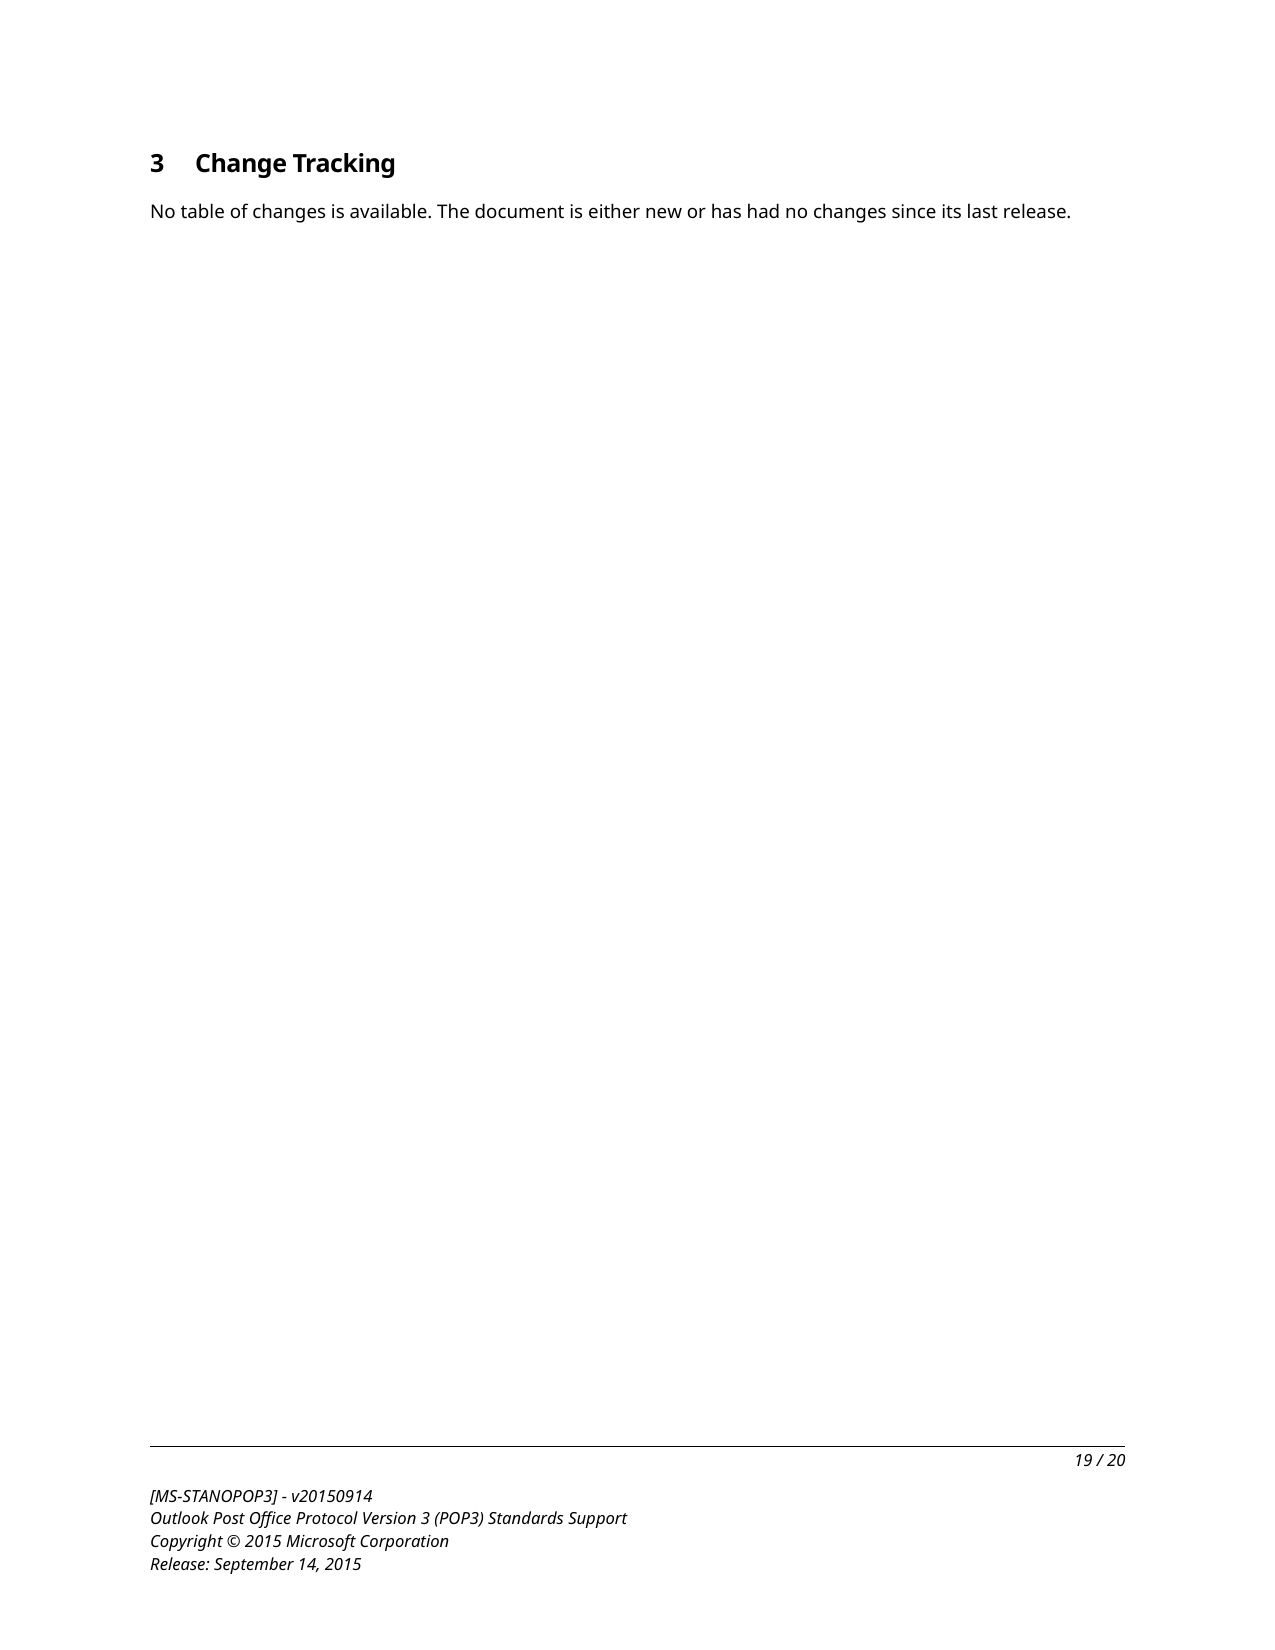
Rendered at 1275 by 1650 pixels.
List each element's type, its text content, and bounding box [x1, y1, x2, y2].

subtitle Change Tracking [150, 146, 1125, 180]
text No table of changes is available. The document is either new or has had no changes since its last release. [150, 199, 1125, 224]
